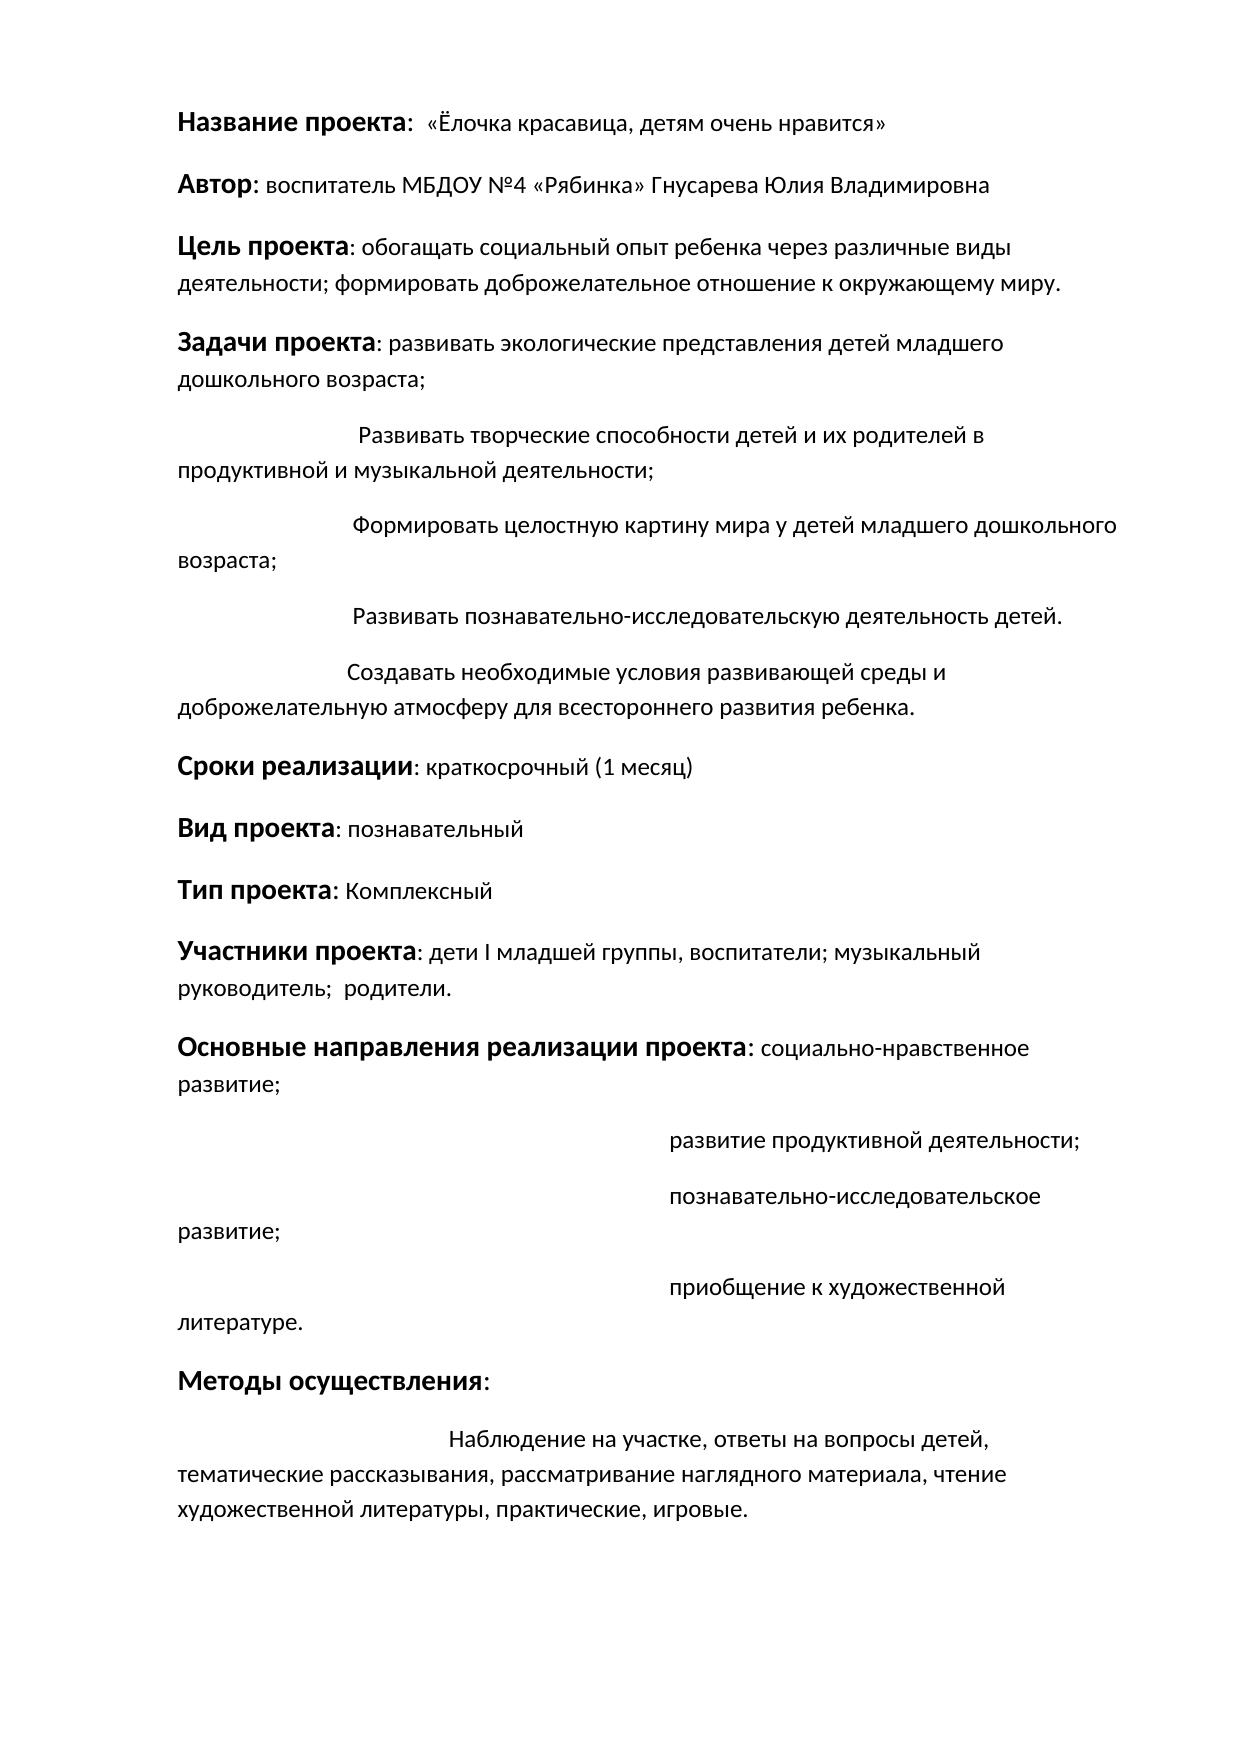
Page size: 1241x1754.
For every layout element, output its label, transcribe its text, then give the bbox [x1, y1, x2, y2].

text Основные направления реализации проекта: социально-нравственное развитие; [177, 1028, 1137, 1099]
text Тип проекта: Комплексный [177, 871, 1137, 906]
text Развивать познавательно-исследовательскую деятельность детей. [177, 601, 1137, 631]
text приобщение к художественной литературе. [177, 1271, 1137, 1337]
text развитие продуктивной деятельности; [177, 1124, 1137, 1155]
text Автор: воспитатель МБДОУ №4 «Рябинка» Гнусарева Юлия Владимировна [177, 165, 1137, 201]
text Методы осуществления: [177, 1362, 1137, 1397]
text познавательно-исследовательское развитие; [177, 1180, 1137, 1246]
text Название проекта: «Ёлочка красавица, детям очень нравится» [177, 103, 1137, 139]
text Формировать целостную картину мира у детей младшего дошкольного возраста; [177, 510, 1137, 575]
text Сроки реализации: краткосрочный (1 месяц) [177, 747, 1137, 783]
text Создавать необходимые условия развивающей среды и доброжелательную атмосферу для всестороннего развития ребенка. [177, 656, 1137, 722]
text Наблюдение на участке, ответы на вопросы детей, тематические рассказывания, рассматривание наглядного материала, чтение художественной литературы, практические, игровые. [177, 1424, 1137, 1524]
text Вид проекта: познавательный [177, 809, 1137, 844]
text Задачи проекта: развивать экологические представления детей младшего дошкольного возраста; [177, 323, 1137, 393]
text Участники проекта: дети I младшей группы, воспитатели; музыкальный руководитель; родители. [177, 932, 1137, 1003]
text Развивать творческие способности детей и их родителей в продуктивной и музыкальной деятельности; [177, 419, 1137, 484]
text Цель проекта: обогащать социальный опыт ребенка через различные виды деятельности; формировать доброжелательное отношение к окружающему миру. [177, 227, 1137, 298]
